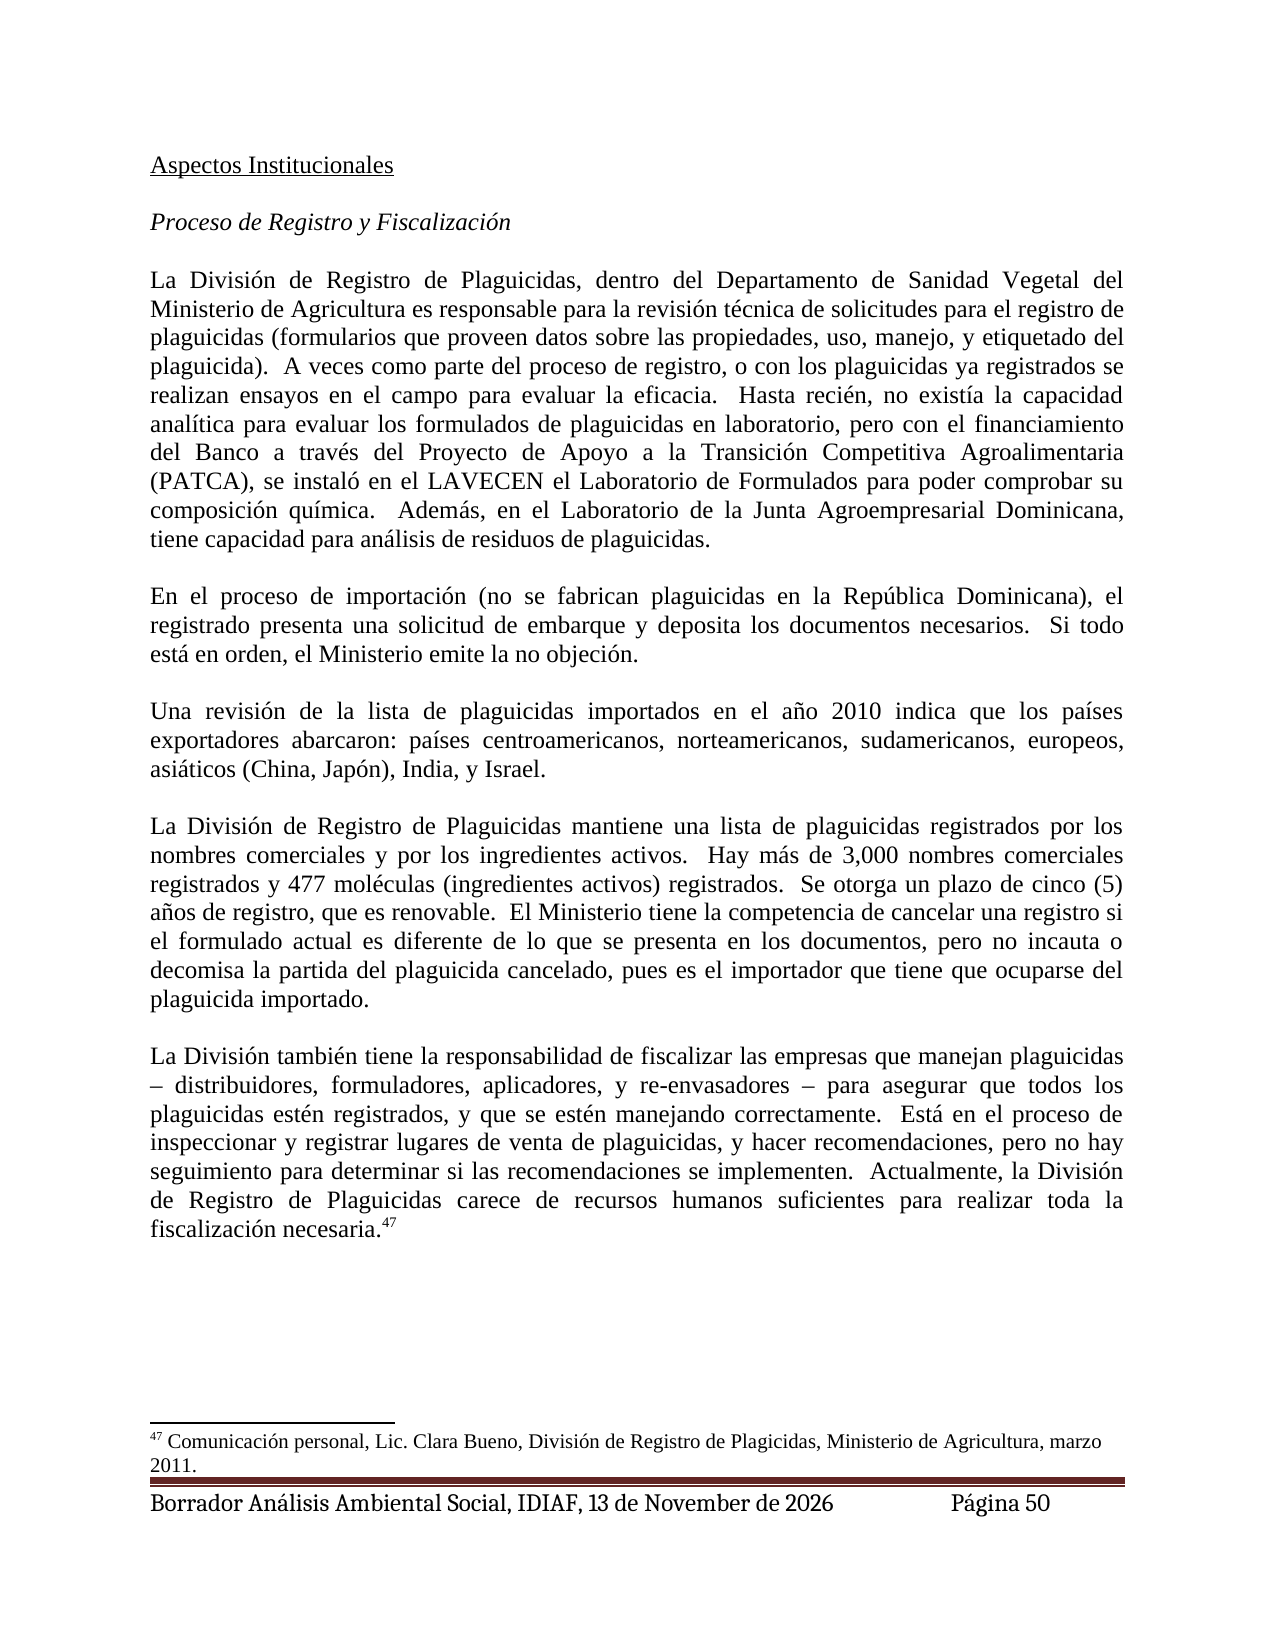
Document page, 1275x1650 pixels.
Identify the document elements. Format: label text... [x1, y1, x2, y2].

text Proceso de Registro y Fiscalización [150, 207, 1125, 236]
text La División también tiene la responsabilidad de fiscalizar las empresas que manejan plaguicidas – distribuidores, formuladores, aplicadores, y re-envasadores – para asegurar que todos los plaguicidas estén registrados, y que se estén manejando correctamente. Está en el proceso de inspeccionar y registrar lugares de venta de plaguicidas, y hacer recomendaciones, pero no hay seguimiento para determinar si las recomendaciones se implementen. Actualmente, la División de Registro de Plaguicidas carece de recursos humanos suficientes para realizar toda la fiscalización necesaria. [150, 1041, 1125, 1242]
text Una revisión de la lista de plaguicidas importados en el año 2010 indica que los países exportadores abarcaron: países centroamericanos, norteamericanos, sudamericanos, europeos, asiáticos (China, Japón), India, y Israel. [150, 696, 1125, 782]
text La División de Registro de Plaguicidas, dentro del Departamento de Sanidad Vegetal del Ministerio de Agricultura es responsable para la revisión técnica de solicitudes para el registro de plaguicidas (formularios que proveen datos sobre las propiedades, uso, manejo, y etiquetado del plaguicida). A veces como parte del proceso de registro, o con los plaguicidas ya registrados se realizan ensayos en el campo para evaluar la eficacia. Hasta recién, no existía la capacidad analítica para evaluar los formulados de plaguicidas en laboratorio, pero con el financiamiento del Banco a través del Proyecto de Apoyo a la Transición Competitiva Agroalimentaria (PATCA), se instaló en el LAVECEN el Laboratorio de Formulados para poder comprobar su composición química. Además, en el Laboratorio de la Junta Agroempresarial Dominicana, tiene capacidad para análisis de residuos de plaguicidas. [150, 265, 1125, 552]
text Aspectos Institucionales [150, 150, 1125, 179]
text En el proceso de importación (no se fabrican plaguicidas en la República Dominicana), el registrado presenta una solicitud de embarque y deposita los documentos necesarios. Si todo está en orden, el Ministerio emite la no objeción. [150, 581, 1125, 667]
text La División de Registro de Plaguicidas mantiene una lista de plaguicidas registrados por los nombres comerciales y por los ingredientes activos. Hay más de 3,000 nombres comerciales registrados y 477 moléculas (ingredientes activos) registrados. Se otorga un plazo de cinco (5) años de registro, que es renovable. El Ministerio tiene la competencia de cancelar una registro si el formulado actual es diferente de lo que se presenta en los documentos, pero no incauta o decomisa la partida del plaguicida cancelado, pues es el importador que tiene que ocuparse del plaguicida importado. [150, 811, 1125, 1012]
